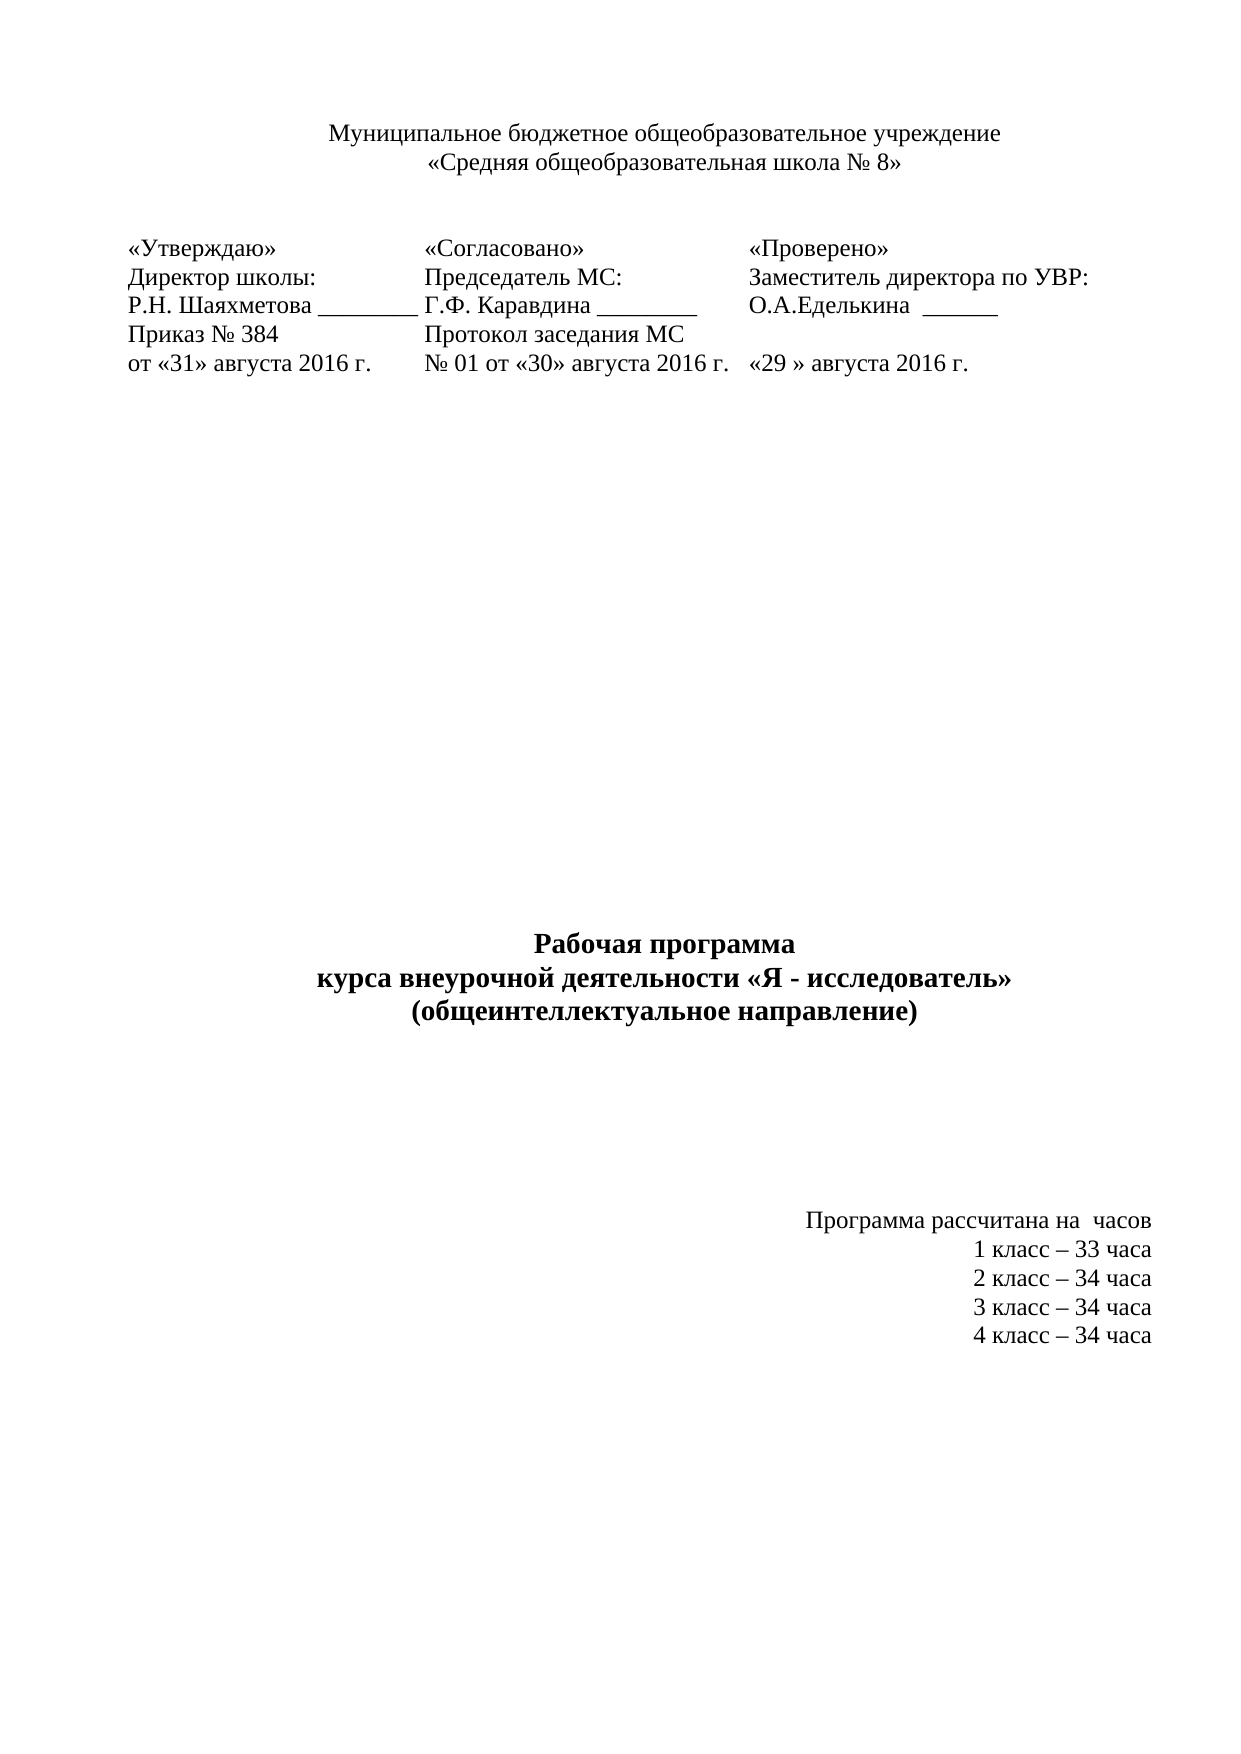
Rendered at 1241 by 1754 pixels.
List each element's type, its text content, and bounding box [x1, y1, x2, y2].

text 1 класс – 33 часа [177, 1234, 1152, 1263]
text 3 класс – 34 часа [177, 1292, 1152, 1321]
table_header «Проверено» Заместитель директора по УВР: О.А.Еделькина ______ «29 » августа 2016 г. [749, 233, 1102, 377]
text (общеинтеллектуальное направление) [177, 993, 1152, 1027]
text курса внеурочной деятельности «Я - исследователь» [177, 960, 1152, 993]
text 2 класс – 34 часа [177, 1263, 1152, 1292]
text 4 класс – 34 часа [177, 1321, 1152, 1349]
text Муниципальное бюджетное общеобразовательное учреждение [177, 118, 1152, 147]
text Программа рассчитана на часов [177, 1206, 1152, 1234]
text «Средняя общеобразовательная школа № 8» [177, 147, 1152, 176]
text Рабочая программа [177, 926, 1152, 960]
table_header «Согласовано» Председатель МС: Г.Ф. Каравдина ________ Протокол заседания МС № 01 от «30» августа 2016 г. [424, 233, 748, 377]
table_header «Утверждаю» Директор школы: Р.Н. Шаяхметова ________ Приказ № 384 от «31» августа 2016 г. [128, 233, 424, 377]
